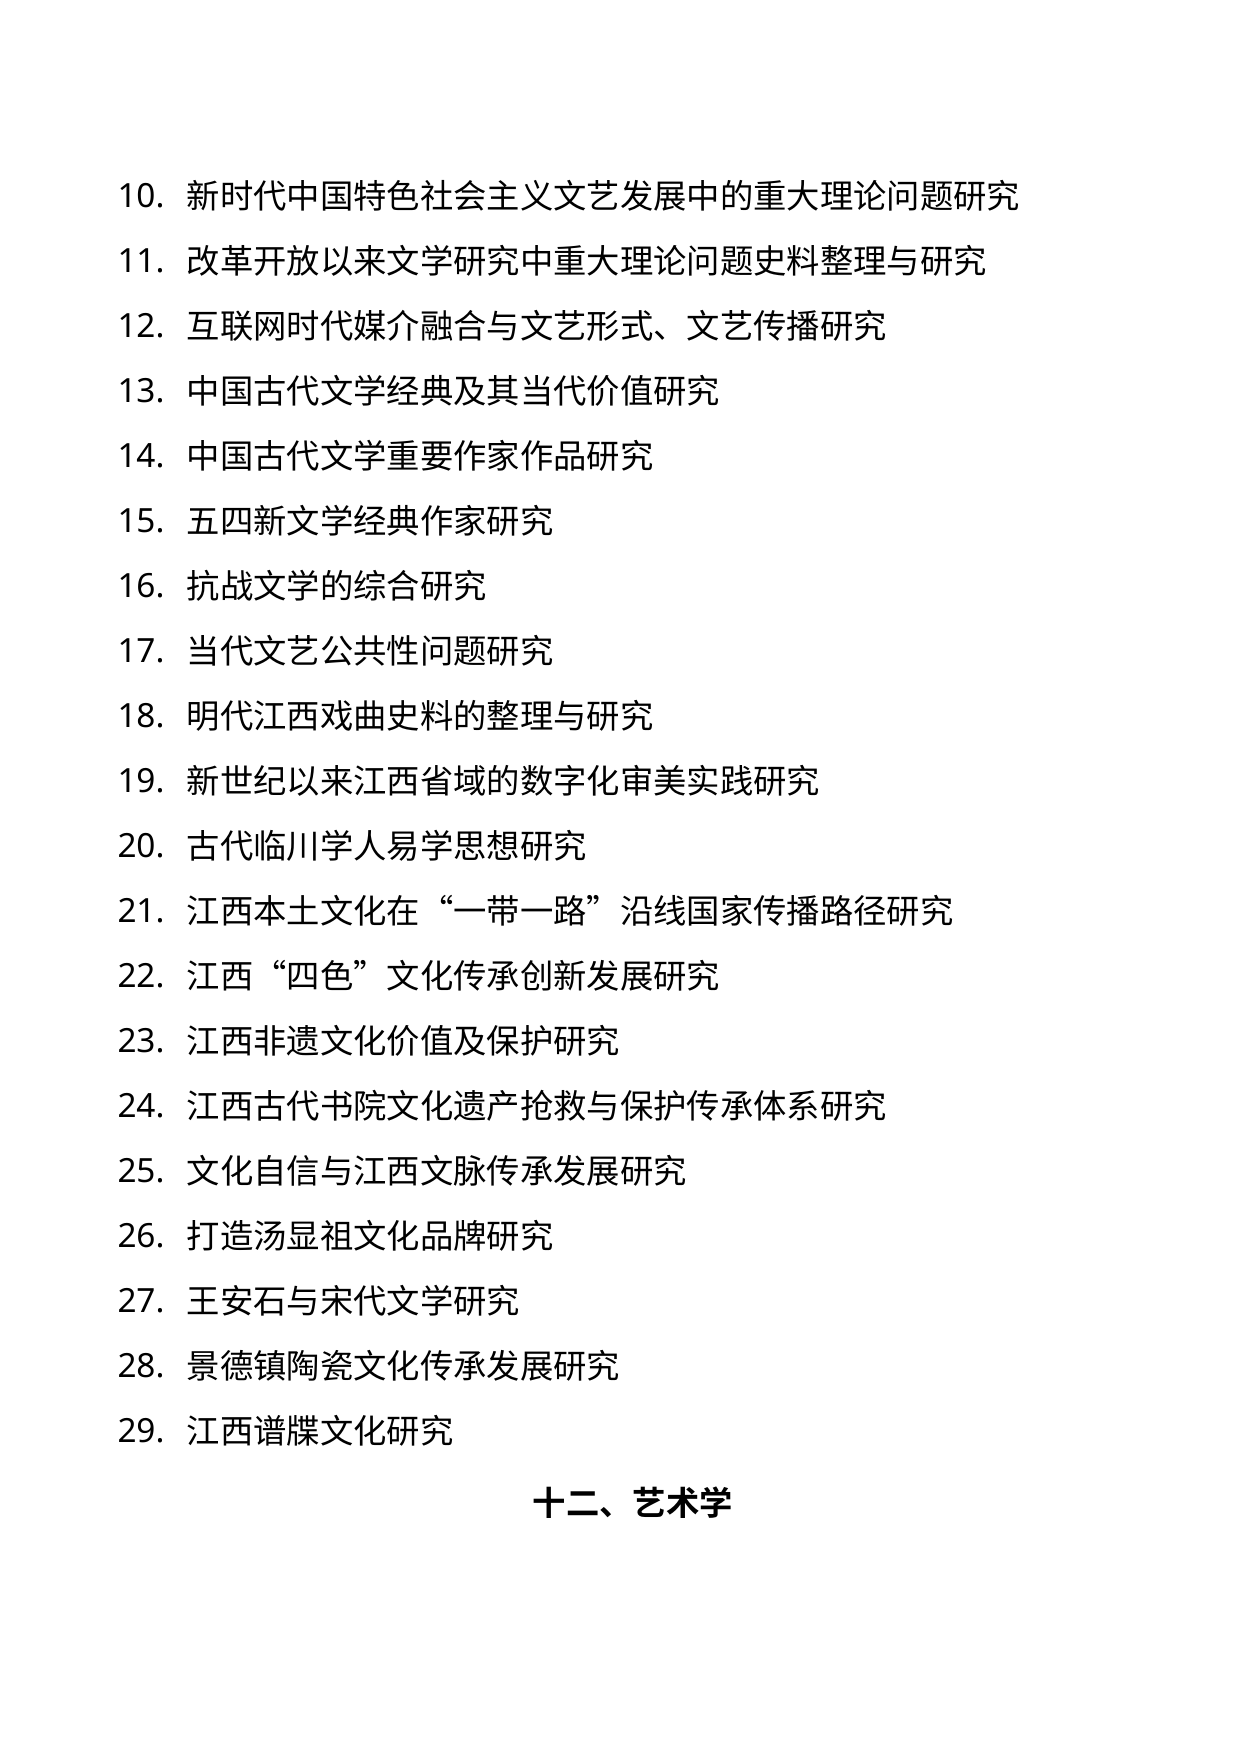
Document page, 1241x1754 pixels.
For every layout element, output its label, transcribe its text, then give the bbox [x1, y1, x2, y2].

table_cell 古代临川学人易学思想研究 [175, 812, 1169, 877]
table_cell 18. [96, 682, 175, 747]
table_cell 28. [96, 1332, 175, 1397]
table_cell 江西“四色”文化传承创新发展研究 [175, 942, 1169, 1007]
table_cell 江西谱牒文化研究 [175, 1397, 1169, 1462]
table_cell 江西本土文化在“一带一路”沿线国家传播路径研究 [175, 877, 1169, 942]
table_cell 23. [96, 1007, 175, 1072]
table_cell 14. [96, 422, 175, 487]
table_cell 明代江西戏曲史料的整理与研究 [175, 682, 1169, 747]
table_cell 21. [96, 877, 175, 942]
table_cell 中国古代文学重要作家作品研究 [175, 422, 1169, 487]
table_cell 27. [96, 1267, 175, 1332]
table_cell 16. [96, 552, 175, 617]
table_cell 江西非遗文化价值及保护研究 [175, 1007, 1169, 1072]
table_cell 改革开放以来文学研究中重大理论问题史料整理与研究 [175, 227, 1169, 292]
table_cell 19. [96, 747, 175, 812]
table_cell 17. [96, 617, 175, 682]
table_cell 江西古代书院文化遗产抢救与保护传承体系研究 [175, 1072, 1169, 1137]
table_cell 王安石与宋代文学研究 [175, 1267, 1169, 1332]
table_cell 打造汤显祖文化品牌研究 [175, 1202, 1169, 1267]
table_cell 22. [96, 942, 175, 1007]
table_cell 十二、艺术学 [96, 1462, 1169, 1539]
table_cell 10. [96, 162, 175, 227]
table_cell 当代文艺公共性问题研究 [175, 617, 1169, 682]
table_cell 12. [96, 292, 175, 357]
table_cell 景德镇陶瓷文化传承发展研究 [175, 1332, 1169, 1397]
table_cell 中国古代文学经典及其当代价值研究 [175, 357, 1169, 422]
table_cell 新世纪以来江西省域的数字化审美实践研究 [175, 747, 1169, 812]
table_cell 13. [96, 357, 175, 422]
table_cell 20. [96, 812, 175, 877]
table_cell 11. [96, 227, 175, 292]
table_cell 抗战文学的综合研究 [175, 552, 1169, 617]
table_cell 29. [96, 1397, 175, 1462]
table_cell 15. [96, 487, 175, 552]
table_cell 新时代中国特色社会主义文艺发展中的重大理论问题研究 [175, 162, 1169, 227]
table_cell 24. [96, 1072, 175, 1137]
table_cell 五四新文学经典作家研究 [175, 487, 1169, 552]
table_cell 互联网时代媒介融合与文艺形式、文艺传播研究 [175, 292, 1169, 357]
table_cell 25. [96, 1137, 175, 1202]
table_cell 文化自信与江西文脉传承发展研究 [175, 1137, 1169, 1202]
table_cell 26. [96, 1202, 175, 1267]
